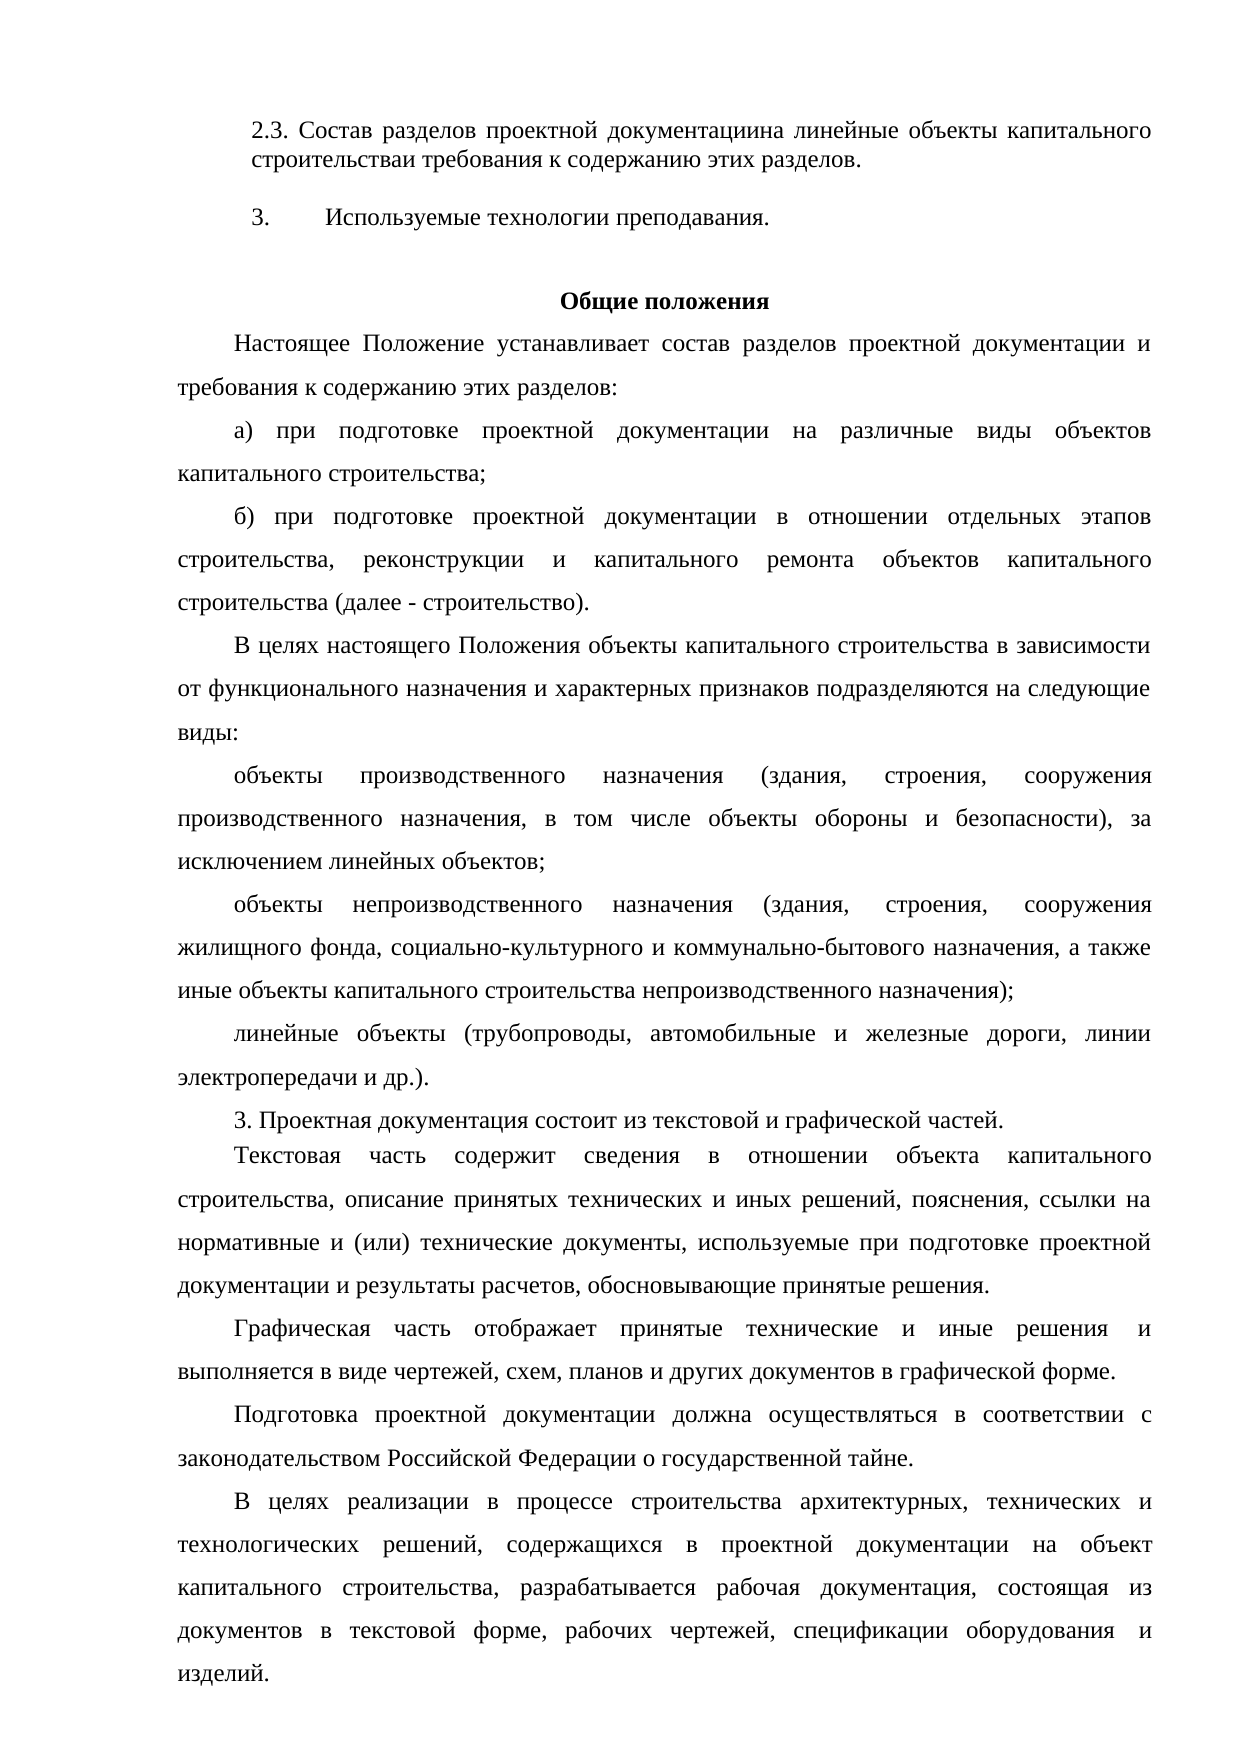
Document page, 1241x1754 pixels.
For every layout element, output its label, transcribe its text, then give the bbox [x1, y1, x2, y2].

text б) при подготовке проектной документации в отношении отдельных этапов строительства, реконструкции и капитального ремонта объектов капитального строительства (далее - строительство). [177, 501, 1152, 616]
text Подготовка проектной документации должна осуществляться в соответствии с законодательством Российской Федерации о государственной тайне. [177, 1399, 1152, 1471]
text объекты непроизводственного назначения (здания, строения, сооружения жилищного фонда, социально-культурного и коммунально-бытового назначения, а также иные объекты капитального строительства непроизводственного назначения); [177, 889, 1152, 1004]
text линейные объекты (трубопроводы, автомобильные и железные дороги, линии электропередачи и др.). [177, 1018, 1152, 1090]
text Текстовая часть содержит сведения в отношении объекта капитального строительства, описание принятых технических и иных решений, пояснения, ссылки на нормативные и (или) технические документы, используемые при подготовке проектной документации и результаты расчетов, обосновывающие принятые решения. [177, 1141, 1152, 1299]
text объекты производственного назначения (здания, строения, сооружения производственного назначения, в том числе объекты обороны и безопасности), за исключением линейных объектов; [177, 760, 1152, 875]
list Используемые технологии преподавания. [251, 202, 1167, 231]
text В целях реализации в процессе строительства архитектурных, технических и технологических решений, содержащихся в проектной документации на объект капитального строительства, разрабатывается рабочая документация, состоящая из документов в текстовой форме, рабочих чертежей, спецификации оборудования и изделий. [177, 1486, 1152, 1687]
text а) при подготовке проектной документации на различные виды объектов капитального строительства; [177, 415, 1152, 487]
text В целях настоящего Положения объекты капитального строительства в зависимости от функционального назначения и характерных признаков подразделяются на следующие виды: [177, 630, 1151, 745]
subtitle Общие положения [559, 286, 1167, 314]
list Состав разделов проектной документациина линейные объекты капитального строительстваи требования к содержанию этих разделов. [251, 115, 1151, 173]
text Графическая часть отображает принятые технические и иные решения и выполняется в виде чертежей, схем, планов и других документов в графической форме. [177, 1313, 1151, 1385]
text 3. Проектная документация состоит из текстовой и графической частей. [233, 1105, 1167, 1133]
text Настоящее Положение устанавливает состав разделов проектной документации и требования к содержанию этих разделов: [177, 328, 1151, 400]
